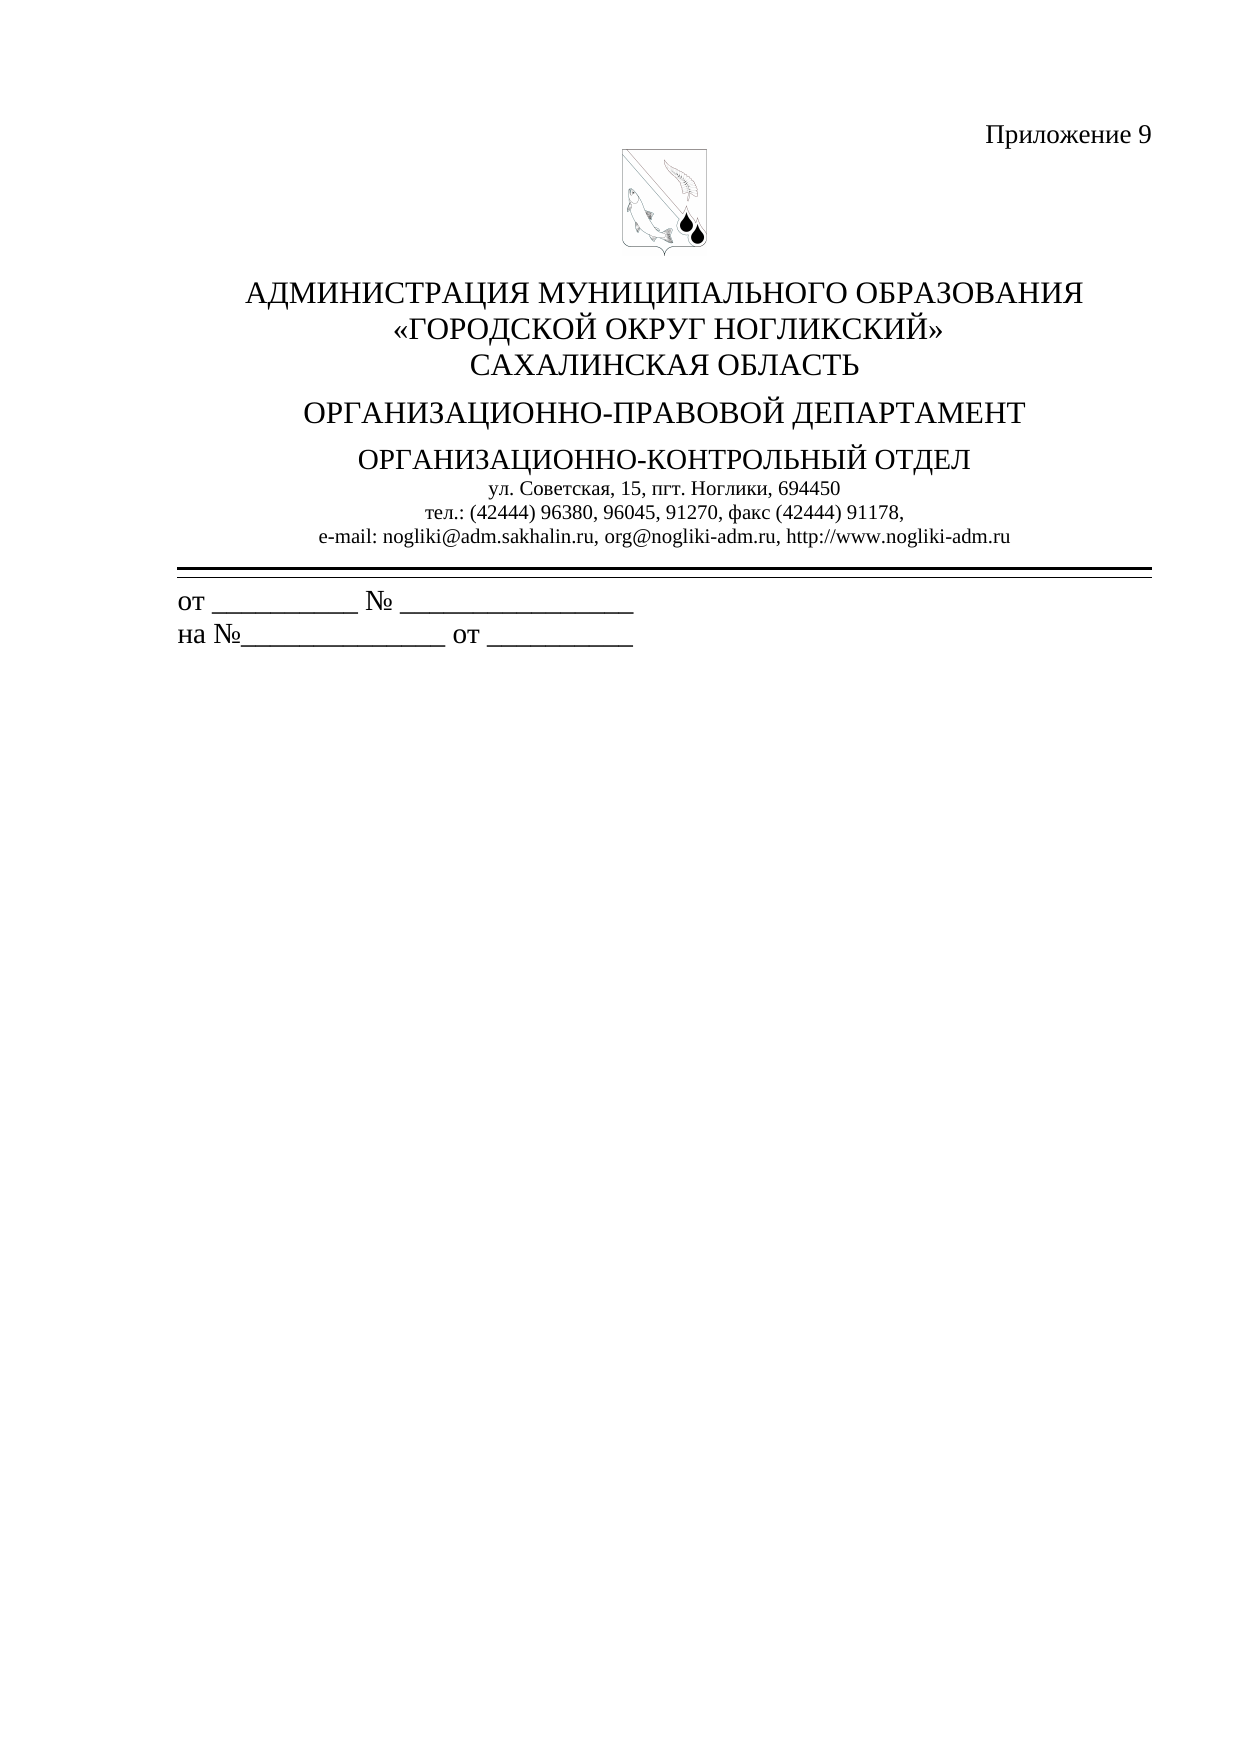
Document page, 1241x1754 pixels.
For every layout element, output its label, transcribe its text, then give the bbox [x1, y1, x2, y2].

text Приложение 9 [177, 118, 1152, 149]
text на №______________ от __________ [177, 617, 1152, 650]
table_header АДМИНИСТРАЦИЯ МУНИЦИПАЛЬНОГО ОБРАЗОВАНИЯ «ГОРОДСКОЙ ОКРУГ НОГЛИКСКИЙ» САХАЛИНСКАЯ ОБЛАСТЬ ОРГАНИЗАЦИОННО-ПРАВОВОЙ ДЕПАРТАМЕНТ ОРГАНИЗАЦИОННО-КОНТРОЛЬНЫЙ ОТДЕЛ ул. Советская, 15, пгт. Ноглики, 694450 тел.: (42444) 96380, 96045, 91270, факс (42444) 91178, е-mail: nogliki@adm.sakhalin.ru, org@nogliki-adm.ru, http://www.nogliki-adm.ru [177, 149, 1152, 567]
text от __________ № ________________ [177, 583, 1152, 617]
picture [622, 149, 707, 256]
